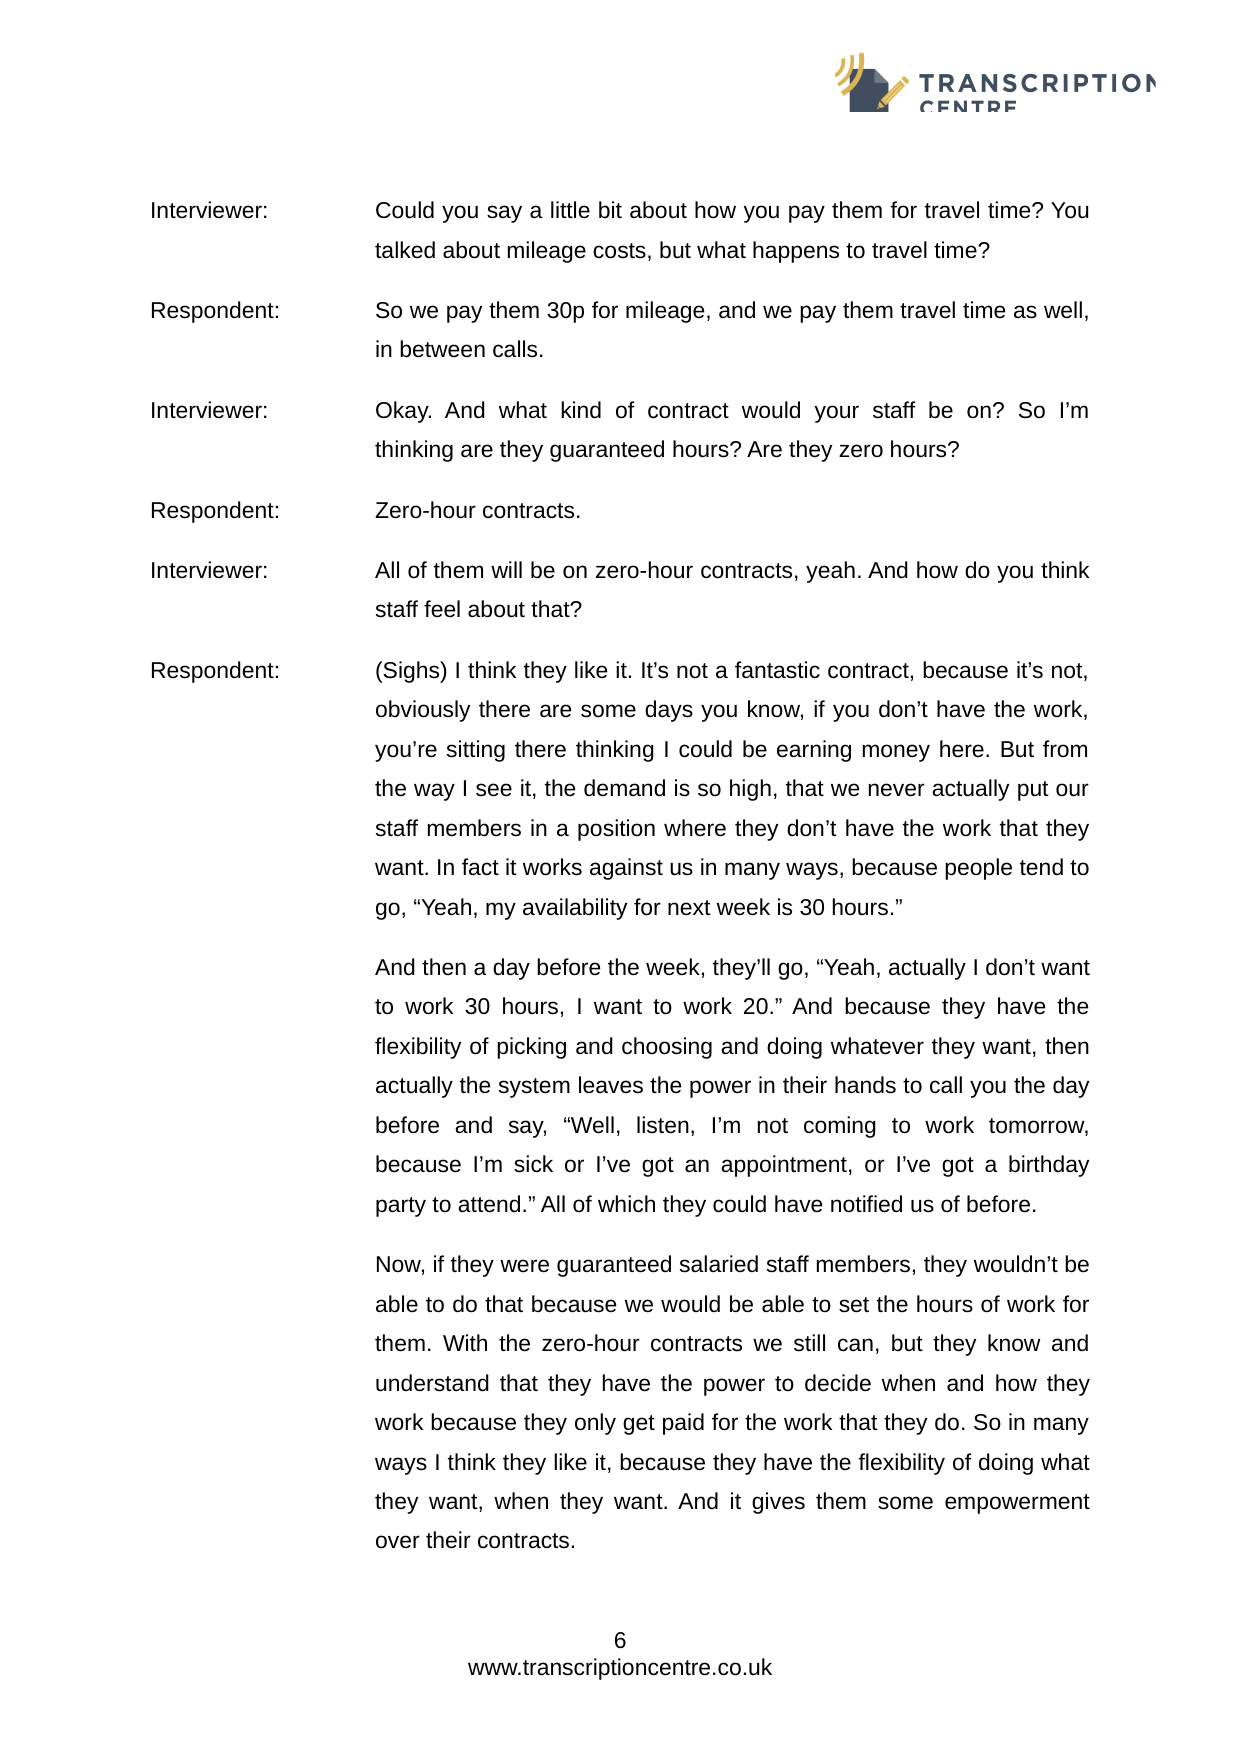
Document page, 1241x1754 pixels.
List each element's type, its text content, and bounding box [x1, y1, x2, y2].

text Now, if they were guaranteed salaried staff members, they wouldn’t be able to do that because we would be able to set the hours of work for them. With the zero-hour contracts we still can, but they know and understand that they have the power to decide when and how they work because they only get paid for the work that they do. So in many ways I think they like it, because they have the flexibility of doing what they want, when they want. And it gives them some empowerment over their contracts. [375, 1251, 1090, 1554]
text Respondent: (Sighs) I think they like it. It’s not a fantastic contract, because it’s not, obviously there are some days you know, if you don’t have the work, you’re sitting there thinking I could be earning money here. But from the way I see it, the demand is so high, that we never actually put our staff members in a position where they don’t have the work that they want. In fact it works against us in many ways, because people tend to go, “Yeah, my availability for next week is 30 hours.” [150, 657, 1090, 920]
text And then a day before the week, they’ll go, “Yeah, actually I don’t want to work 30 hours, I want to work 20.” And because they have the flexibility of picking and choosing and doing whatever they want, then actually the system leaves the power in their hands to call you the day before and say, “Well, listen, I’m not coming to work tomorrow, because I’m sick or I’ve got an appointment, or I’ve got a birthday party to attend.” All of which they could have notified us of before. [375, 954, 1090, 1217]
picture [834, 52, 1156, 112]
text Respondent: Zero-hour contracts. [150, 497, 1090, 523]
text Interviewer: Okay. And what kind of contract would your staff be on? So I’m thinking are they guaranteed hours? Are they zero hours? [150, 397, 1090, 463]
text Interviewer: Could you say a little bit about how you pay them for travel time? You talked about mileage costs, but what happens to travel time? [150, 197, 1090, 263]
text Respondent: So we pay them 30p for mileage, and we pay them travel time as well, in between calls. [150, 297, 1090, 363]
text Interviewer: All of them will be on zero-hour contracts, yeah. And how do you think staff feel about that? [150, 557, 1090, 623]
